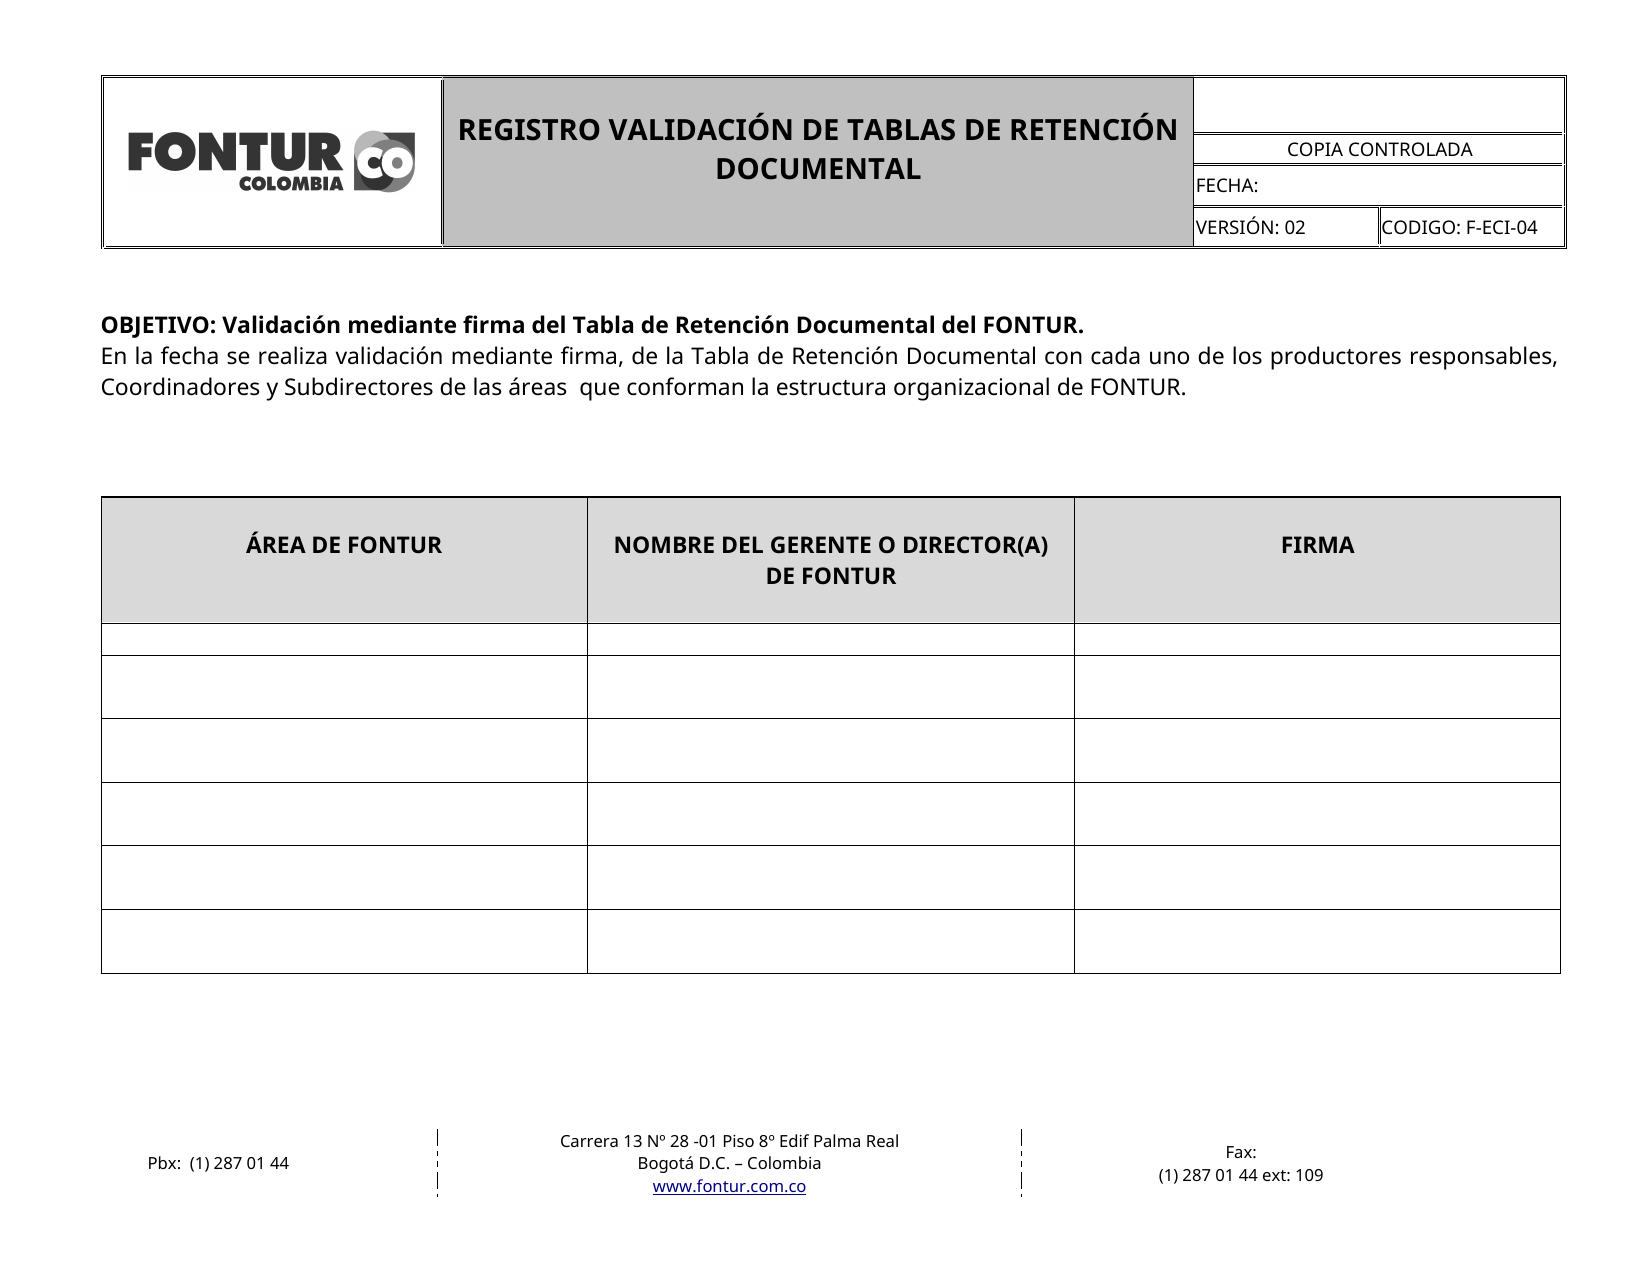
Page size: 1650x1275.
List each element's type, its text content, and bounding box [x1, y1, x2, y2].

picture [128, 127, 417, 197]
table_cell [588, 656, 1074, 718]
table_cell [102, 910, 587, 972]
table_cell [588, 719, 1074, 782]
table_cell [1075, 783, 1560, 845]
table_cell [1075, 624, 1560, 655]
table_cell [1075, 719, 1560, 782]
table_cell [1075, 846, 1560, 909]
table_cell [102, 846, 587, 909]
table_cell [102, 719, 587, 782]
table_cell [588, 846, 1074, 909]
text En la fecha se realiza validación mediante firma, de la Tabla de Retención Documental con cada uno de los productores responsables, Coordinadores y Subdirectores de las áreas que conforman la estructura organizacional de FONTUR. [100, 340, 1561, 403]
table_cell [102, 783, 587, 845]
table_cell [1075, 910, 1560, 972]
table_cell [588, 624, 1074, 655]
table_cell [102, 624, 587, 655]
table_cell [588, 783, 1074, 845]
table_cell [588, 910, 1074, 972]
text OBJETIVO: Validación mediante firma del Tabla de Retención Documental del FONTUR. [100, 309, 1561, 340]
table_header ÁREA DE FONTUR [102, 498, 587, 622]
table_cell [102, 656, 587, 718]
table_header NOMBRE DEL GERENTE O DIRECTOR(A) DE FONTUR [588, 498, 1074, 622]
table_cell [1075, 656, 1560, 718]
table_header FIRMA [1075, 498, 1560, 622]
